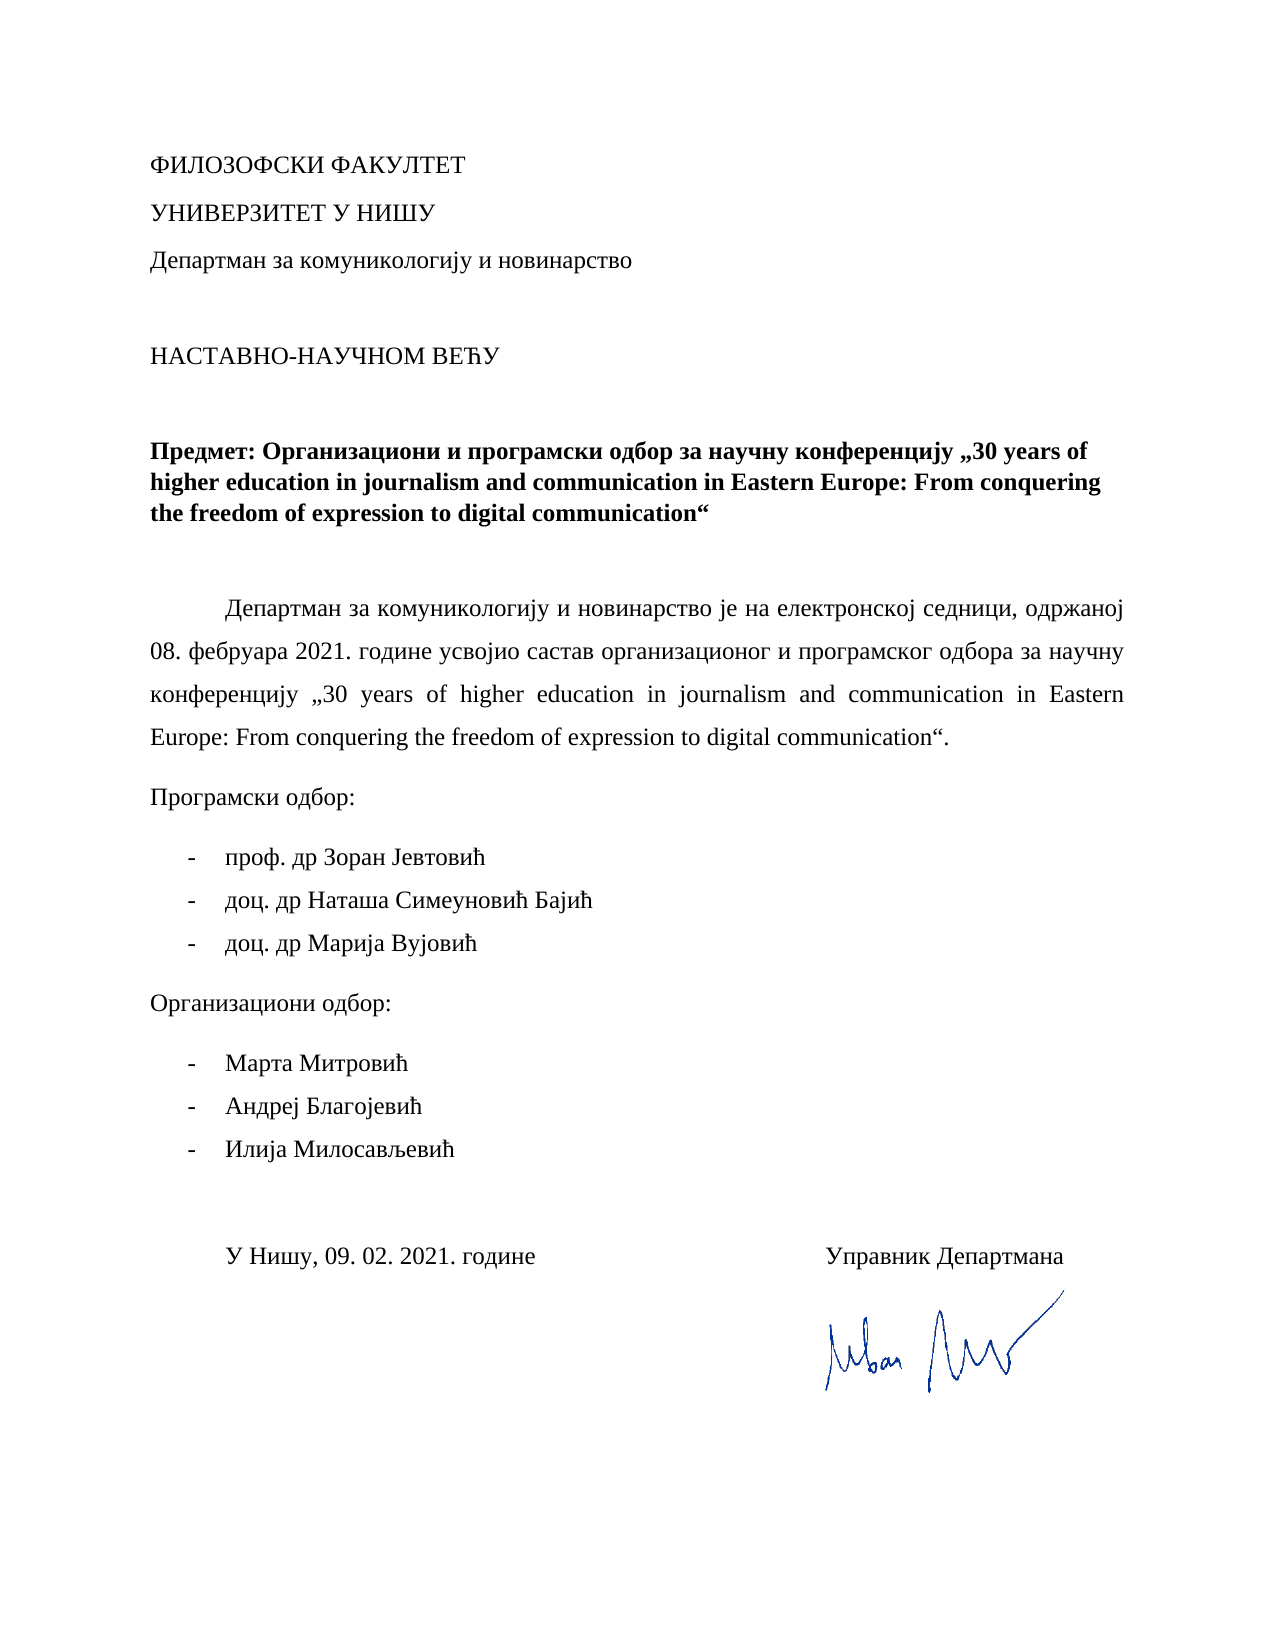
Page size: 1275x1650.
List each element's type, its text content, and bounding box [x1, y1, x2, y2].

text ФИЛОЗОФСКИ ФАКУЛТЕТ [150, 150, 1125, 179]
list Марта Митровић [187, 1048, 1125, 1077]
list Андреј Благојевић [187, 1091, 1125, 1120]
text УНИВЕРЗИТЕТ У НИШУ [150, 198, 1125, 226]
list Илија Милосављевић [187, 1134, 1125, 1163]
list проф. др Зоран Јевтовић [187, 842, 1125, 871]
list доц. др Марија Вујовић [187, 928, 1125, 957]
text Програмски одбор: [150, 782, 1125, 811]
text Предмет: Организациони и програмски одбор за научну конференцију „30 years of higher education in journalism and communication in Eastern Europe: From conquering the freedom of expression to digital communication“ [150, 436, 1125, 527]
text Департман за комуникологију и новинарство [150, 245, 1125, 274]
text Департман за комуникологију и новинарство је на електронској седници, одржаној 08. фебруара 2021. године усвојио састав организационог и програмског одбора за научну конференцију „30 years of higher education in journalism and communication in Eastern Europe: From conquering the freedom of expression to digital communication“. [150, 593, 1125, 751]
text У Нишу, 09. 02. 2021. године Управник Департмана [150, 1241, 1125, 1269]
text НАСТАВНО-НАУЧНОМ ВЕЋУ [150, 341, 1125, 369]
text Организациони одбор: [150, 988, 1125, 1017]
list доц. др Наташа Симеуновић Бајић [187, 885, 1125, 914]
picture [825, 1288, 1065, 1393]
